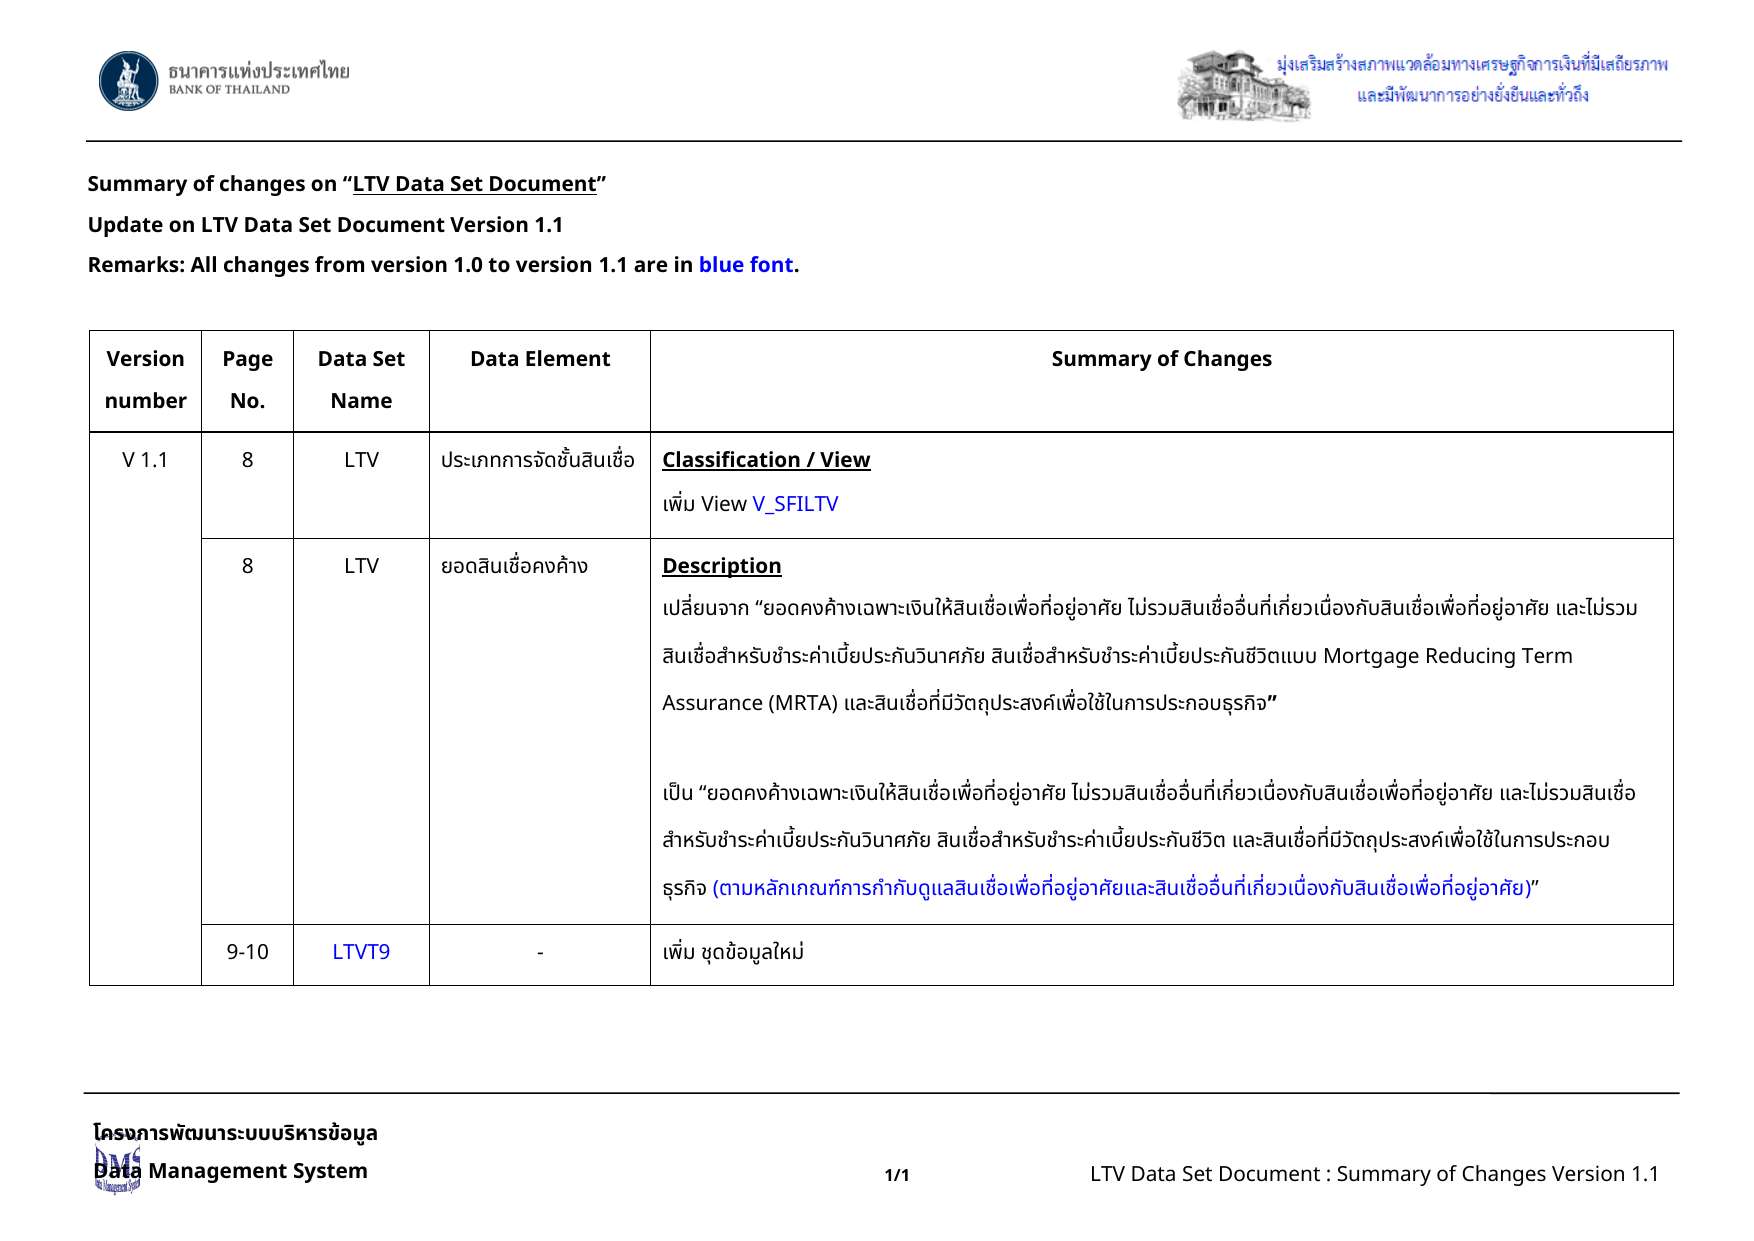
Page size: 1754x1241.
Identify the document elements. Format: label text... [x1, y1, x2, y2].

table_header Version number [90, 331, 201, 431]
title Summary of changes on “LTV Data Set Document” [87, 169, 1687, 198]
table_cell 9-10 [202, 925, 293, 985]
table_header Data Set Name [294, 331, 429, 431]
table_cell 8 [202, 433, 293, 537]
table_cell Classification / View เพิ่ม View V_SFILTV [651, 433, 1673, 537]
picture [1176, 46, 1672, 125]
table_cell V 1.1 [90, 433, 201, 985]
table_cell ยอดสินเชื่อคงค้าง [430, 539, 650, 923]
table_cell LTV [294, 433, 429, 537]
table_header Data Element [430, 331, 650, 431]
table_cell ประเภทการจัดชั้นสินเชื่อ [430, 433, 650, 537]
table_header Page No. [202, 331, 293, 431]
table_cell 8 [202, 539, 293, 923]
picture [92, 1128, 144, 1198]
table_header Summary of Changes [651, 331, 1673, 431]
picture [88, 41, 362, 120]
table_cell - [430, 925, 650, 985]
table_cell LTV [294, 539, 429, 923]
text Remarks: All changes from version 1.0 to version 1.1 are in blue font. [87, 250, 1687, 279]
table_cell LTVT9 [294, 925, 429, 985]
table_cell เพิ่ม ชุดข้อมูลใหม่ [651, 925, 1673, 985]
title Update on LTV Data Set Document Version 1.1 [87, 210, 1687, 239]
table_cell Description เปลี่ยนจาก “ยอดคงค้างเฉพาะเงินให้สินเชื่อเพื่อที่อยู่อาศัย ไม่รวมสินเชื่ออื่นที่เกี่ยวเนื่องกับสินเชื่อเพื่อที่อยู่อาศัย และไม่รวมสินเชื่อสำหรับชำระค่าเบี้ยประกันวินาศภัย สินเชื่อสำหรับชำระค่าเบี้ยประกันชีวิตแบบ Mortgage Reducing Term Assurance (MRTA) และสินเชื่อที่มีวัตถุประสงค์เพื่อใช้ในการประกอบธุรกิจ” เป็น “ยอดคงค้างเฉพาะเงินให้สินเชื่อเพื่อที่อยู่อาศัย ไม่รวมสินเชื่ออื่นที่เกี่ยวเนื่องกับสินเชื่อเพื่อที่อยู่อาศัย และไม่รวมสินเชื่อสำหรับชำระค่าเบี้ยประกันวินาศภัย สินเชื่อสำหรับชำระค่าเบี้ยประกันชีวิต และสินเชื่อที่มีวัตถุประสงค์เพื่อใช้ในการประกอบธุรกิจ (ตามหลักเกณฑ์การกำกับดูแลสินเชื่อเพื่อที่อยู่อาศัยและสินเชื่ออื่นที่เกี่ยวเนื่องกับสินเชื่อเพื่อที่อยู่อาศัย)” [651, 539, 1673, 923]
